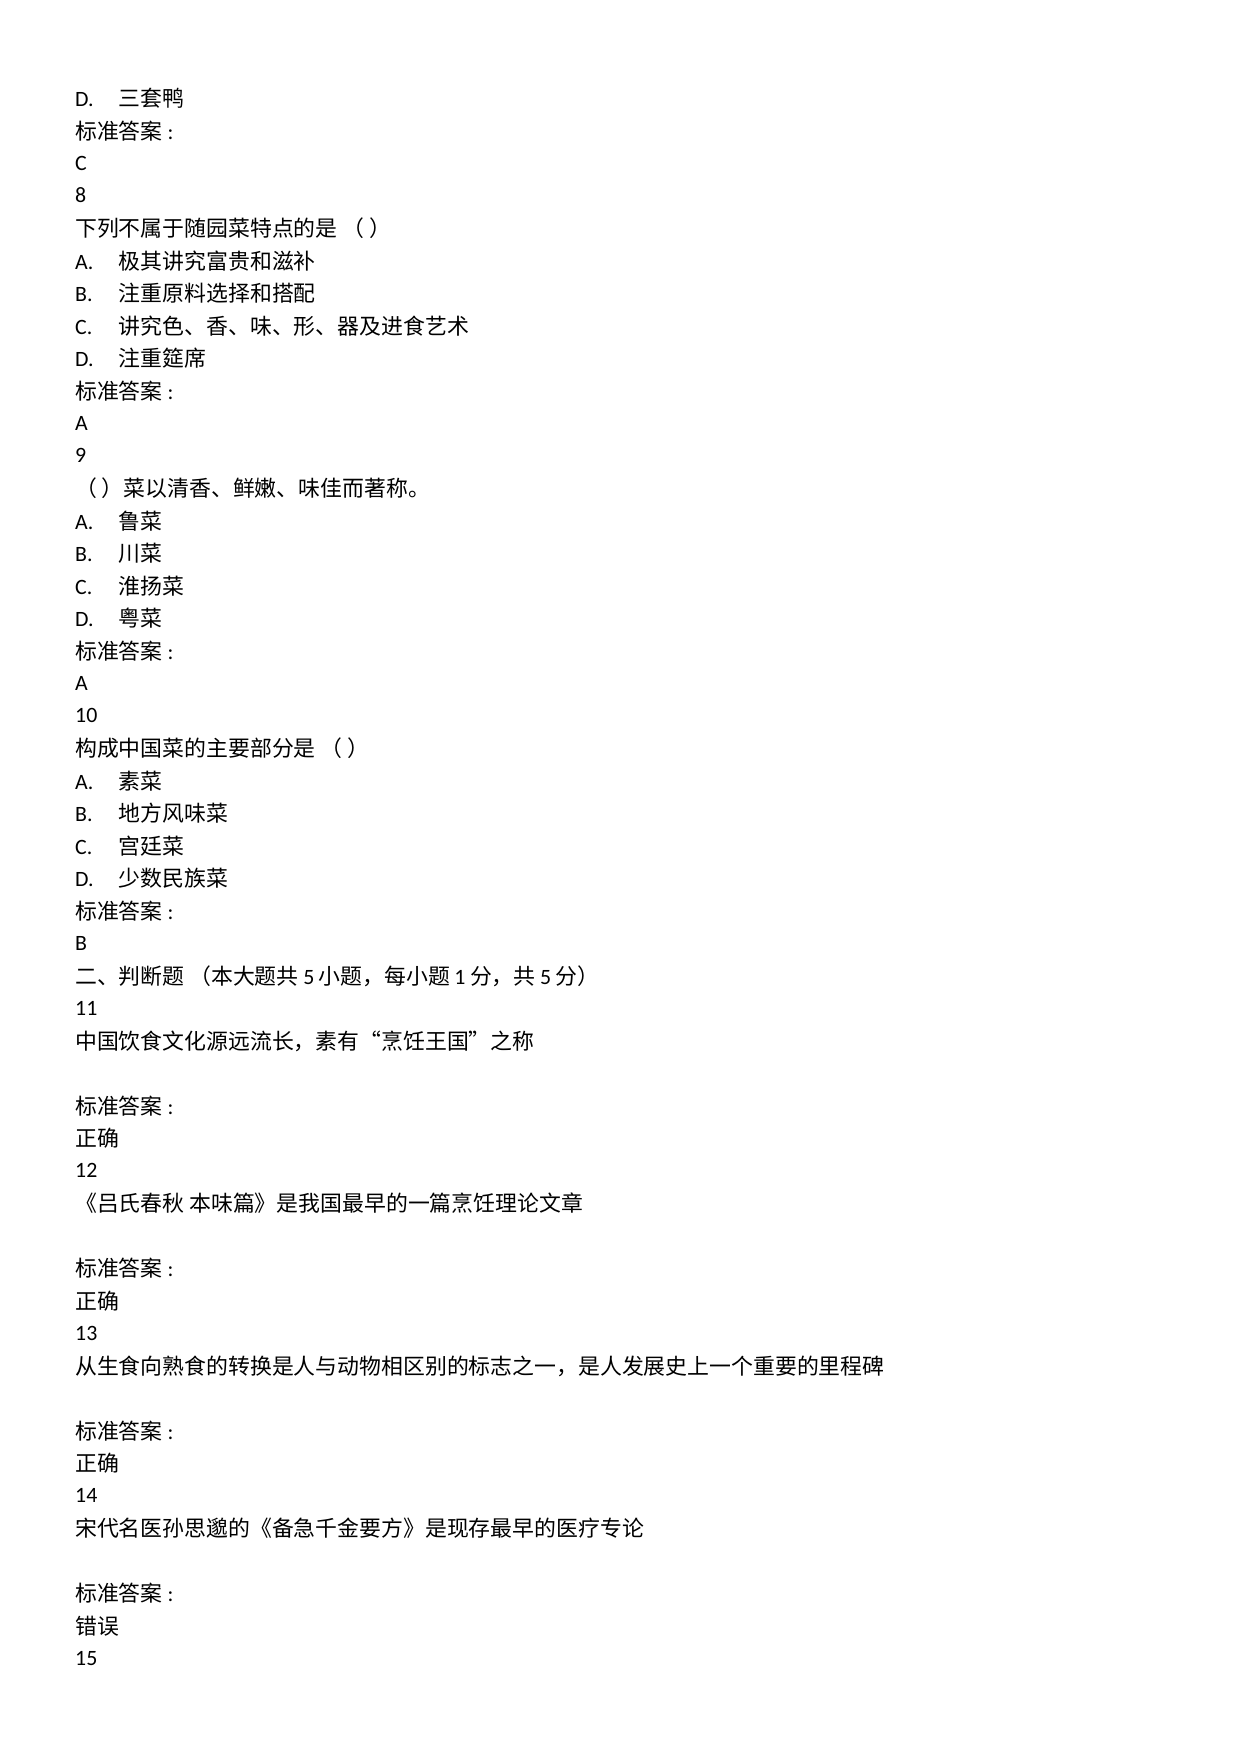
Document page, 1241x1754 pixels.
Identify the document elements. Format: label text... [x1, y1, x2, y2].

text B. 川菜 [75, 536, 1165, 568]
text 标准答案 : [75, 633, 1165, 666]
text B. 地方风味菜 [75, 796, 1165, 828]
text 标准答案 : [75, 1251, 1165, 1283]
text 宋代名医孙思邈的《备急千金要方》是现存最早的医疗专论 [75, 1511, 1165, 1543]
text A [75, 666, 1165, 698]
text 15 [75, 1641, 1165, 1673]
text 标准答案 : [75, 373, 1165, 406]
text 错误 [75, 1608, 1165, 1641]
text D. 粤菜 [75, 601, 1165, 633]
text 正确 [75, 1121, 1165, 1153]
text 14 [75, 1478, 1165, 1511]
text 标准答案 : [75, 1576, 1165, 1608]
text 下列不属于随园菜特点的是 （ ） [75, 211, 1165, 243]
text 标准答案 : [75, 893, 1165, 926]
text 中国饮食文化源远流长，素有“烹饪王国”之称 [75, 1023, 1165, 1056]
text 10 [75, 698, 1165, 731]
text 构成中国菜的主要部分是 （ ） [75, 731, 1165, 763]
text B [75, 926, 1165, 958]
text D. 注重筵席 [75, 341, 1165, 373]
text （ ）菜以清香、鲜嫩、味佳而著称。 [75, 471, 1165, 503]
text 11 [75, 991, 1165, 1023]
text D. 少数民族菜 [75, 861, 1165, 893]
text C. 讲究色、香、味、形、器及进食艺术 [75, 308, 1165, 341]
text 9 [75, 438, 1165, 471]
text 8 [75, 178, 1165, 211]
text A [75, 406, 1165, 438]
text C. 宫廷菜 [75, 828, 1165, 861]
text 12 [75, 1153, 1165, 1186]
text 标准答案 : [75, 1413, 1165, 1446]
text A. 素菜 [75, 763, 1165, 796]
text 标准答案 : [75, 1088, 1165, 1121]
text 二、判断题 （本大题共5小题，每小题1分，共5分） [75, 958, 1165, 991]
text A. 鲁菜 [75, 503, 1165, 536]
text C [75, 146, 1165, 178]
text A. 极其讲究富贵和滋补 [75, 243, 1165, 276]
text C. 淮扬菜 [75, 568, 1165, 601]
text 标准答案 : [75, 113, 1165, 146]
text 13 [75, 1316, 1165, 1348]
text D. 三套鸭 [75, 81, 1165, 113]
text 《吕氏春秋 本味篇》是我国最早的一篇烹饪理论文章 [75, 1186, 1165, 1218]
text 从生食向熟食的转换是人与动物相区别的标志之一，是人发展史上一个重要的里程碑 [75, 1348, 1165, 1381]
text B. 注重原料选择和搭配 [75, 276, 1165, 308]
text 正确 [75, 1446, 1165, 1478]
text 正确 [75, 1283, 1165, 1316]
